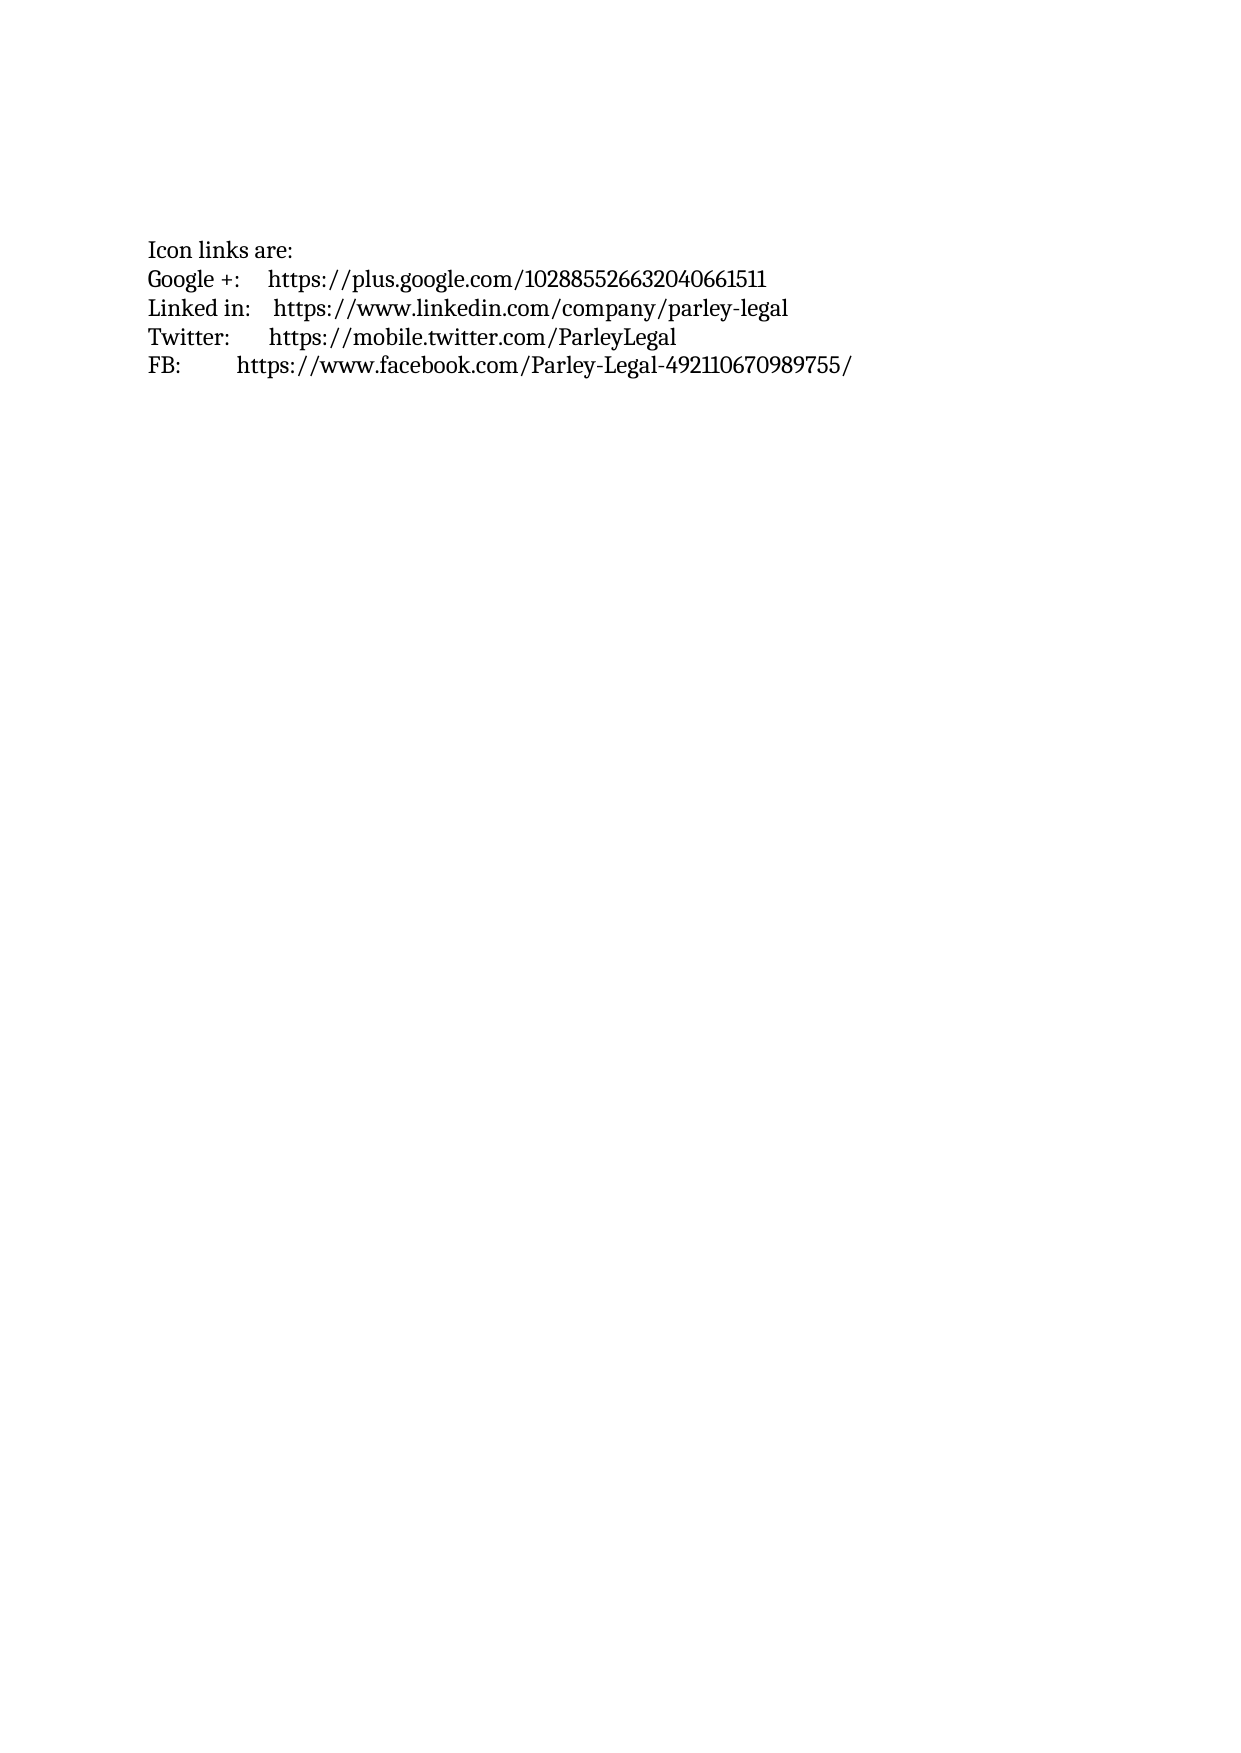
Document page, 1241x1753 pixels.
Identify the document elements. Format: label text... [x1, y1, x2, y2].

text Icon links are: [148, 236, 1108, 265]
text Google +: https://plus.google.com/102885526632040661511 [148, 265, 1108, 294]
text Linked in: https://www.linkedin.com/company/parley-legal [148, 294, 1108, 322]
text Twitter: https://mobile.twitter.com/ParleyLegal [148, 322, 1108, 351]
text FB: https://www.facebook.com/Parley-Legal-492110670989755/ [148, 351, 1108, 380]
